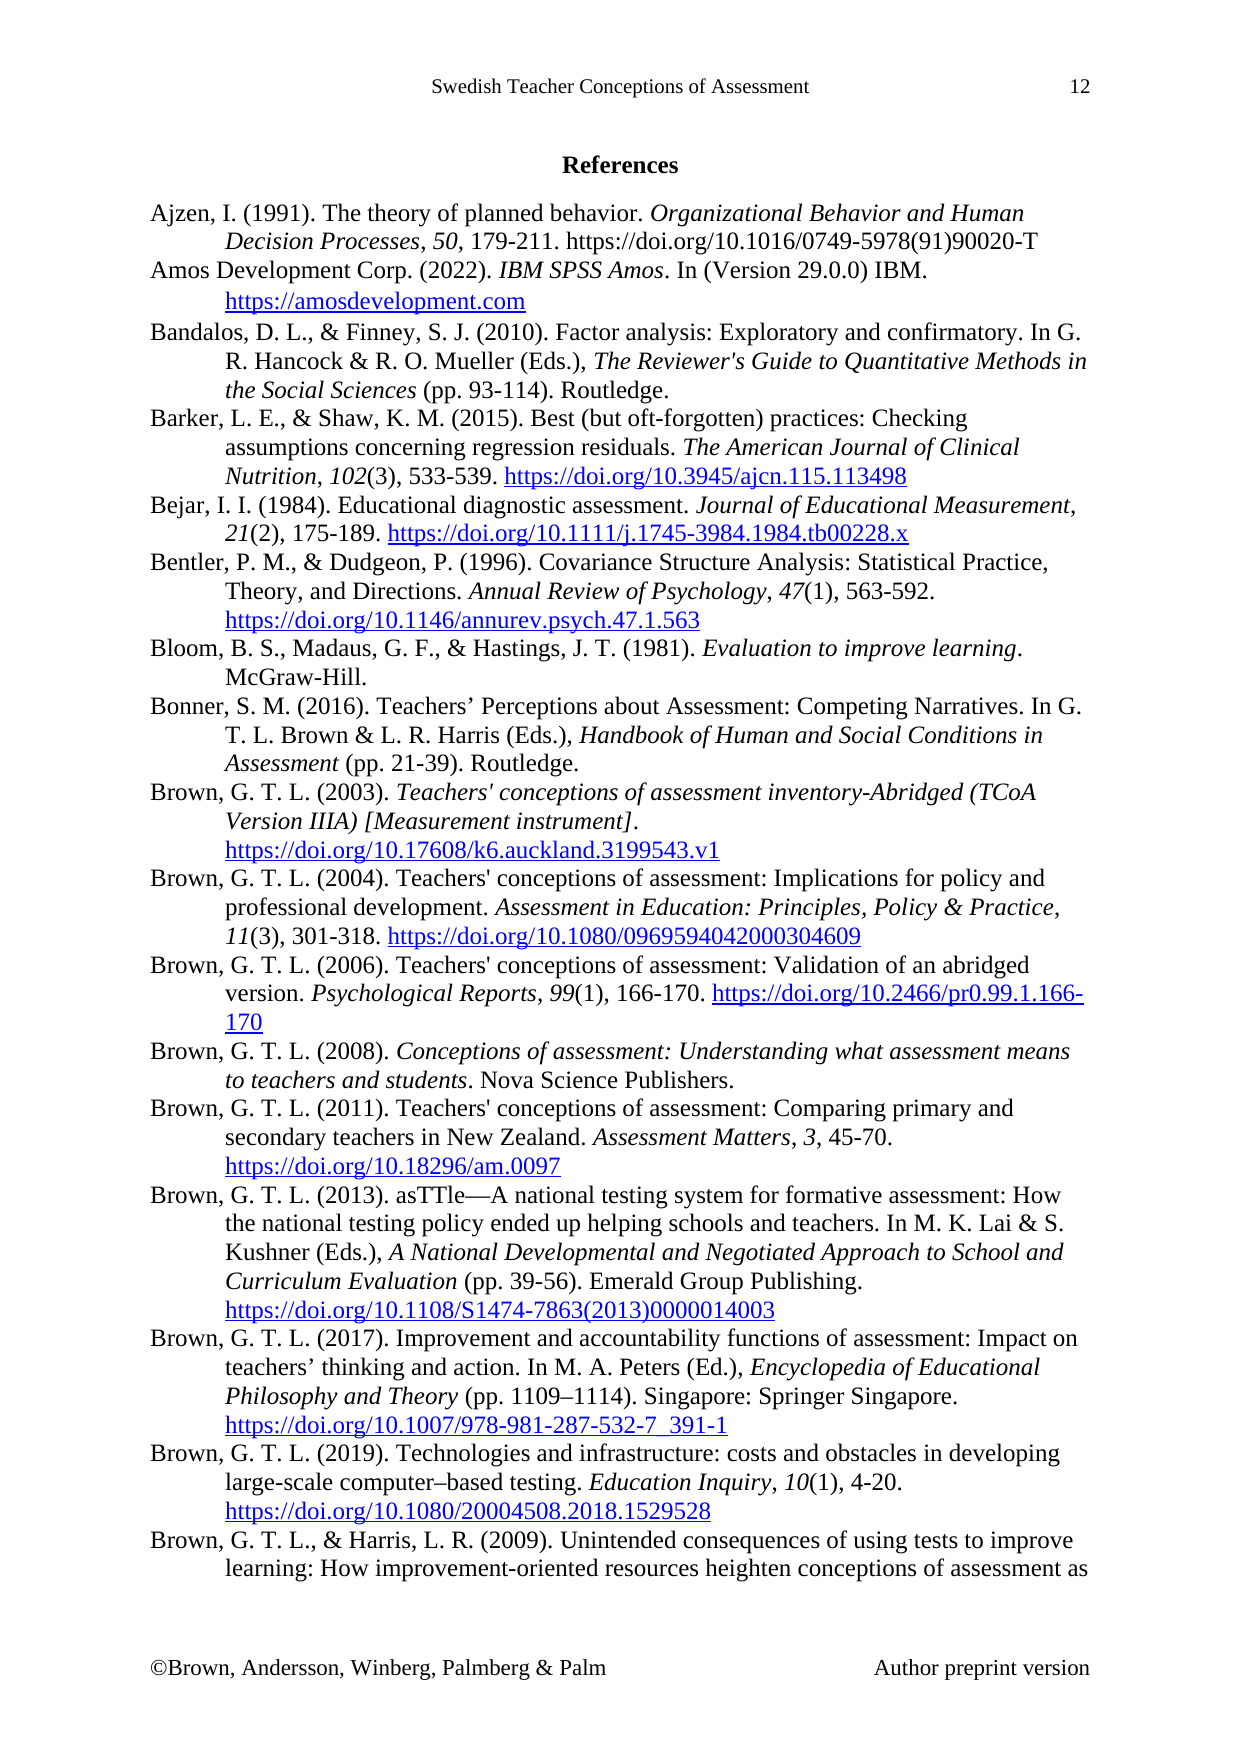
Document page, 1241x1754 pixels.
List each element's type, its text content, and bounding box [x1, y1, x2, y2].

text Amos Development Corp. (2022). IBM SPSS Amos. In (Version 29.0.0) IBM. https://amosdevelopment.com [150, 255, 1090, 315]
text Brown, G. T. L. (2013). asTTle—A national testing system for formative assessment: How the national testing policy ended up helping schools and teachers. In M. K. Lai & S. Kushner (Eds.), A National Developmental and Negotiated Approach to School and Curriculum Evaluation (pp. 39-56). Emerald Group Publishing. https://doi.org/10.1108/S1474-7863(2013)0000014003 [150, 1180, 1090, 1323]
text Bandalos, D. L., & Finney, S. J. (2010). Factor analysis: Exploratory and confirmatory. In G. R. Hancock & R. O. Mueller (Eds.), The Reviewer's Guide to Quantitative Methods in the Social Sciences (pp. 93-114). Routledge. [150, 317, 1090, 403]
text Brown, G. T. L. (2008). Conceptions of assessment: Understanding what assessment means to teachers and students. Nova Science Publishers. [150, 1036, 1090, 1093]
text Brown, G. T. L. (2017). Improvement and accountability functions of assessment: Impact on teachers’ thinking and action. In M. A. Peters (Ed.), Encyclopedia of Educational Philosophy and Theory (pp. 1109–1114). Singapore: Springer Singapore. https://doi.org/10.1007/978-981-287-532-7_391-1 [150, 1323, 1090, 1438]
text Bentler, P. M., & Dudgeon, P. (1996). Covariance Structure Analysis: Statistical Practice, Theory, and Directions. Annual Review of Psychology, 47(1), 563-592. https://doi.org/10.1146/annurev.psych.47.1.563 [150, 547, 1090, 633]
text Barker, L. E., & Shaw, K. M. (2015). Best (but oft-forgotten) practices: Checking assumptions concerning regression residuals. The American Journal of Clinical Nutrition, 102(3), 533-539. https://doi.org/10.3945/ajcn.115.113498 [150, 403, 1090, 490]
text Brown, G. T. L. (2011). Teachers' conceptions of assessment: Comparing primary and secondary teachers in New Zealand. Assessment Matters, 3, 45-70. https://doi.org/10.18296/am.0097 [150, 1093, 1090, 1180]
text Brown, G. T. L. (2004). Teachers' conceptions of assessment: Implications for policy and professional development. Assessment in Education: Principles, Policy & Practice, 11(3), 301-318. https://doi.org/10.1080/0969594042000304609 [150, 863, 1090, 950]
text Brown, G. T. L. (2019). Technologies and infrastructure: costs and obstacles in developing large-scale computer–based testing. Education Inquiry, 10(1), 4-20. https://doi.org/10.1080/20004508.2018.1529528 [150, 1438, 1090, 1525]
text Bloom, B. S., Madaus, G. F., & Hastings, J. T. (1981). Evaluation to improve learning. McGraw-Hill. [150, 633, 1090, 691]
text Bonner, S. M. (2016). Teachers’ Perceptions about Assessment: Competing Narratives. In G. T. L. Brown & L. R. Harris (Eds.), Handbook of Human and Social Conditions in Assessment (pp. 21-39). Routledge. [150, 691, 1090, 777]
text Bejar, I. I. (1984). Educational diagnostic assessment. Journal of Educational Measurement, 21(2), 175-189. https://doi.org/10.1111/j.1745-3984.1984.tb00228.x [150, 490, 1090, 547]
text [150, 1525, 1090, 1582]
text Brown, G. T. L. (2006). Teachers' conceptions of assessment: Validation of an abridged version. Psychological Reports, 99(1), 166-170. https://doi.org/10.2466/pr0.99.1.166-170 [150, 950, 1090, 1036]
text References [150, 150, 1090, 179]
text Brown, G. T. L. (2003). Teachers' conceptions of assessment inventory-Abridged (TCoA Version IIIA) [Measurement instrument]. https://doi.org/10.17608/k6.auckland.3199543.v1 [150, 777, 1090, 863]
text Ajzen, I. (1991). The theory of planned behavior. Organizational Behavior and Human Decision Processes, 50, 179-211. https://doi.org/10.1016/0749-5978(91)90020-T [150, 198, 1090, 255]
